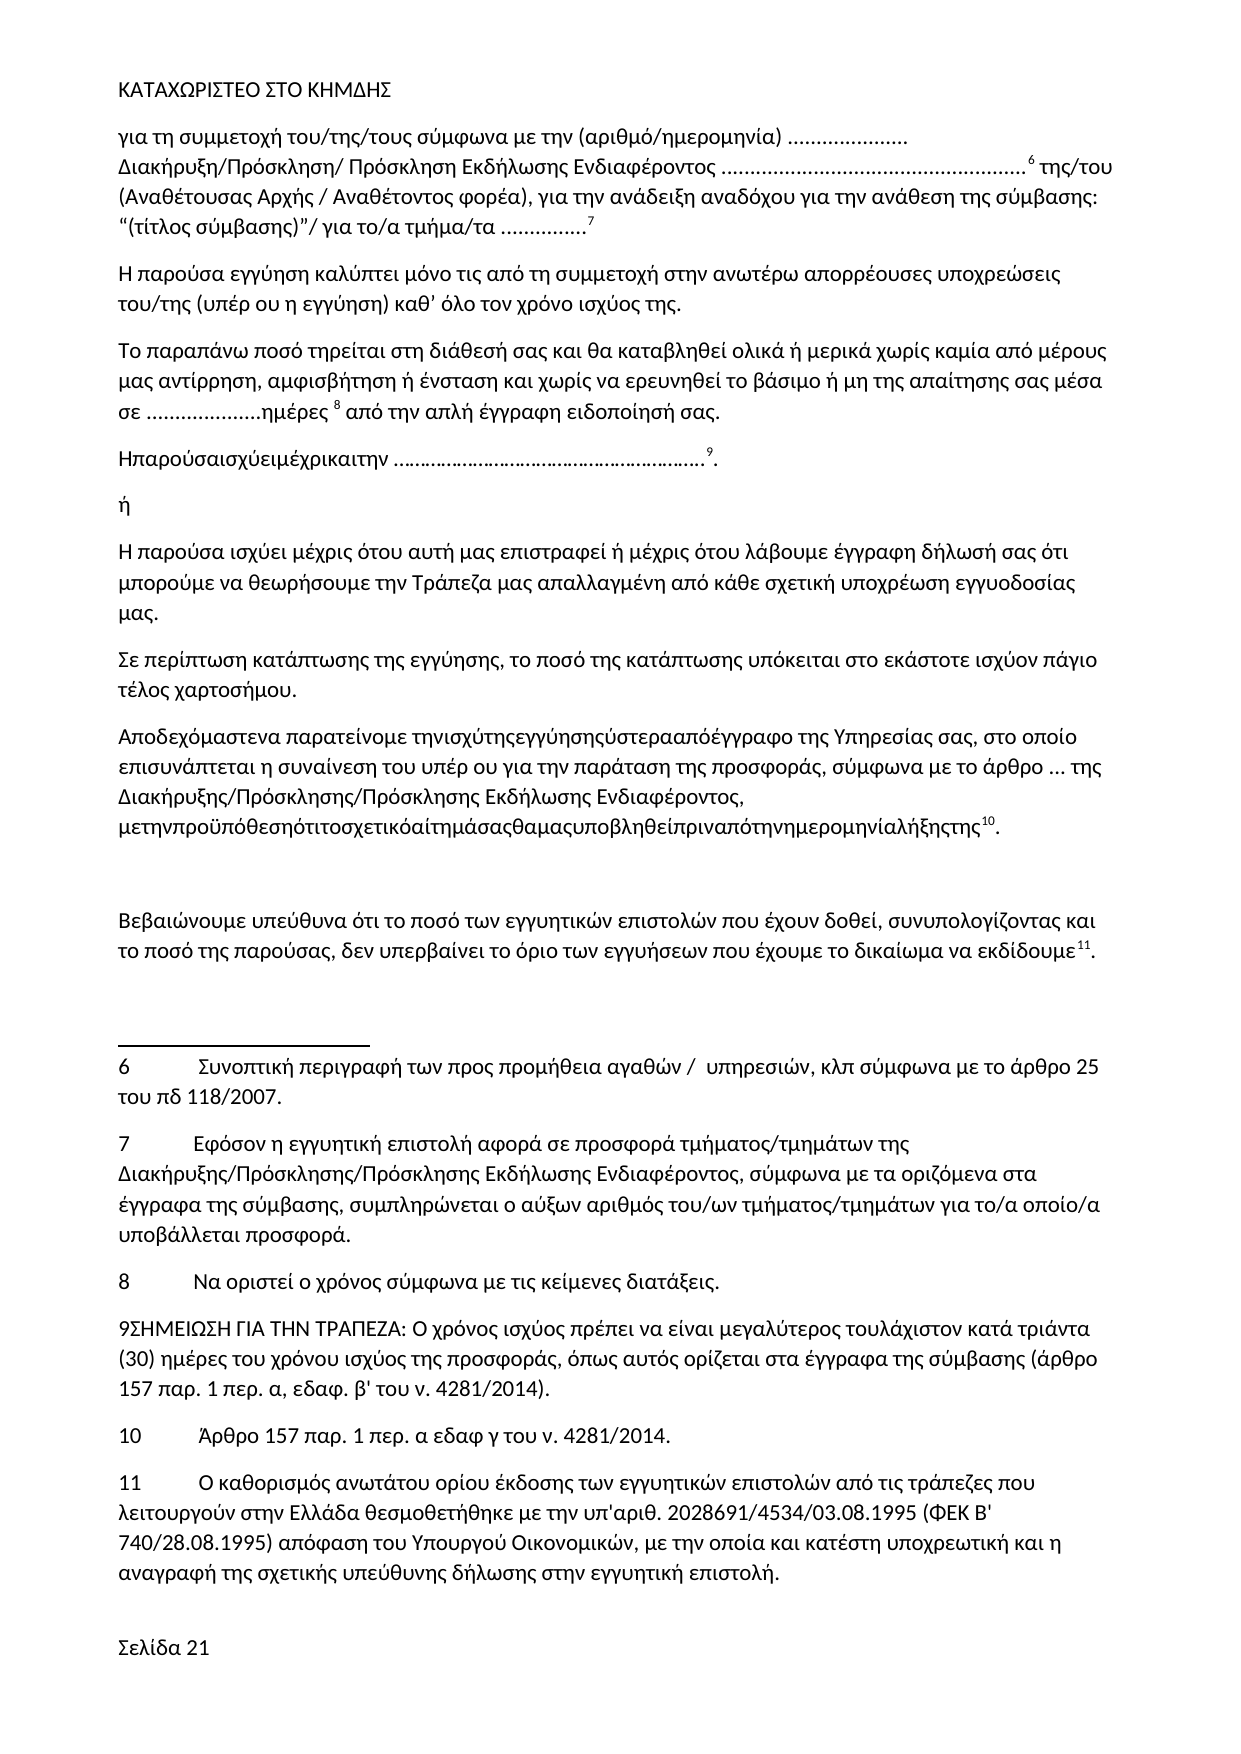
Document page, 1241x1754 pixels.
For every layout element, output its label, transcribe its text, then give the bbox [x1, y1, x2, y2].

text Η παρούσα εγγύηση καλύπτει μόνο τις από τη συμμετοχή στην ανωτέρω απορρέουσες υποχρεώσεις του/της (υπέρ ου η εγγύηση) καθ’ όλο τον χρόνο ισχύος της. [118, 259, 1122, 317]
text Η παρούσα ισχύει μέχρις ότου αυτή μας επιστραφεί ή μέχρις ότου λάβουμε έγγραφη δήλωσή σας ότι μπορούμε να θεωρήσουμε την Τράπεζα μας απαλλαγμένη από κάθε σχετική υποχρέωση εγγυοδοσίας μας. [118, 537, 1122, 626]
text Βεβαιώνουμε υπεύθυνα ότι το ποσό των εγγυητικών επιστολών που έχουν δοθεί, συνυπολογίζοντας και το ποσό της παρούσας, δεν υπερβαίνει το όριο των εγγυήσεων που έχουμε το δικαίωμα να εκδίδουμε. [118, 906, 1122, 964]
text ή [118, 491, 1122, 518]
text Ηπαρούσαισχύειμέχρικαιτην …………………………………………………... [118, 444, 1122, 472]
text για τη συμμετοχή του/της/τους σύμφωνα με την (αριθμό/ημερομηνία) ..................... Διακήρυξη/Πρόσκληση/ Πρόσκληση Εκδήλωσης Ενδιαφέροντος ..................................................... της/του (Αναθέτουσας Αρχής / Αναθέτοντος φορέα), για την ανάδειξη αναδόχου για την ανάθεση της σύμβασης: “(τίτλος σύμβασης)”/ για το/α τμήμα/τα ............... [118, 122, 1122, 240]
text Αποδεχόμαστενα παρατείνομε τηνισχύτηςεγγύησηςύστερααπόέγγραφο της Υπηρεσίας σας, στο οποίο επισυνάπτεται η συναίνεση του υπέρ ου για την παράταση της προσφοράς, σύμφωνα με το άρθρο ... της Διακήρυξης/Πρόσκλησης/Πρόσκλησης Εκδήλωσης Ενδιαφέροντος, μετηνπροϋπόθεσηότιτοσχετικόαίτημάσαςθαμαςυποβληθείπριναπότηνημερομηνίαλήξηςτης. [118, 722, 1122, 840]
text Σε περίπτωση κατάπτωσης της εγγύησης, το ποσό της κατάπτωσης υπόκειται στο εκάστοτε ισχύον πάγιο τέλος χαρτοσήμου. [118, 645, 1122, 703]
text Το παραπάνω ποσό τηρείται στη διάθεσή σας και θα καταβληθεί ολικά ή μερικά χωρίς καμία από μέρους μας αντίρρηση, αμφισβήτηση ή ένσταση και χωρίς να ερευνηθεί το βάσιμο ή μη της απαίτησης σας μέσα σε ....................ημέρες από την απλή έγγραφη ειδοποίησή σας. [118, 336, 1122, 425]
